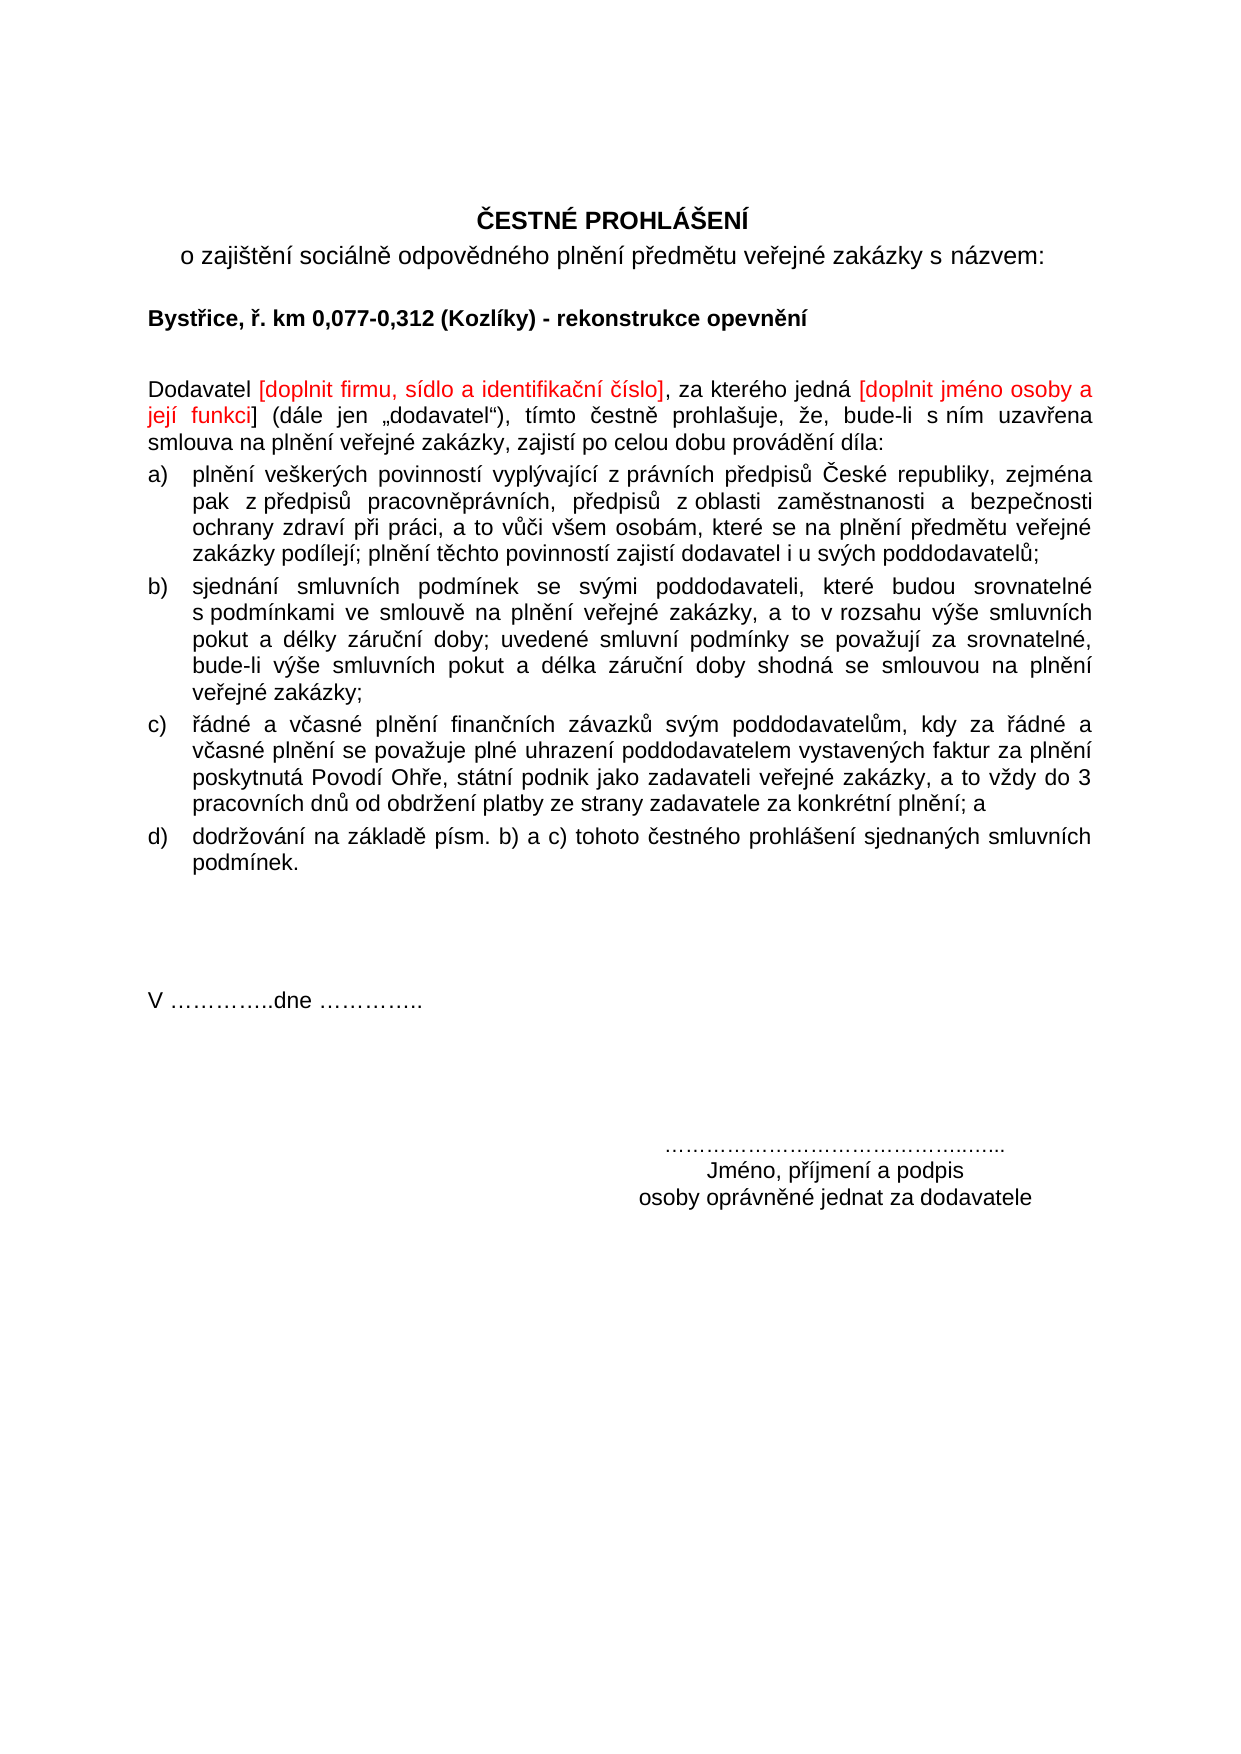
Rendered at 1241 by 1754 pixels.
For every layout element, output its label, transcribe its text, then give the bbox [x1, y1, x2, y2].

text ČESTNÉ PROHLÁŠENÍ [148, 206, 1077, 234]
text ……………………………………..…... [590, 1133, 1092, 1157]
text plnění veškerých povinností vyplývající z právních předpisů České republiky, zejména pak z předpisů pracovněprávních, předpisů z oblasti zaměstnanosti a bezpečnosti ochrany zdraví při práci, a to vůči všem osobám, které se na plnění předmětu veřejné zakázky podílejí; plnění těchto povinností zajistí dodavatel i u svých poddodavatelů; [148, 461, 1092, 567]
text Bystřice, ř. km 0,077-0,312 (Kozlíky) - rekonstrukce opevnění [148, 304, 1092, 331]
text sjednání smluvních podmínek se svými poddodavateli, které budou srovnatelné s podmínkami ve smlouvě na plnění veřejné zakázky, a to v rozsahu výše smluvních pokut a délky záruční doby; uvedené smluvní podmínky se považují za srovnatelné, bude-li výše smluvních pokut a délka záruční doby shodná se smlouvou na plnění veřejné zakázky; [148, 573, 1092, 705]
text osoby oprávněné jednat za dodavatele [185, 1183, 1092, 1210]
text V …………..dne ………….. [148, 987, 1092, 1013]
text Dodavatel [doplnit firmu, sídlo a identifikační číslo], za kterého jedná [doplnit jméno osoby a její funkci] (dále jen „dodavatel“), tímto čestně prohlašuje, že, bude-li s ním uzavřena smlouva na plnění veřejné zakázky, zajistí po celou dobu provádění díla: [148, 376, 1092, 455]
text o zajištění sociálně odpovědného plnění předmětu veřejné zakázky s názvem: [148, 241, 1077, 269]
text řádné a včasné plnění finančních závazků svým poddodavatelům, kdy za řádné a včasné plnění se považuje plné uhrazení poddodavatelem vystavených faktur za plnění poskytnutá Povodí Ohře, státní podnik jako zadavateli veřejné zakázky, a to vždy do 3 pracovních dnů od obdržení platby ze strany zadavatele za konkrétní plnění; a [148, 711, 1092, 816]
text Jméno, příjmení a podpis [185, 1157, 1092, 1183]
text dodržování na základě písm. b) a c) tohoto čestného prohlášení sjednaných smluvních podmínek. [148, 823, 1092, 875]
